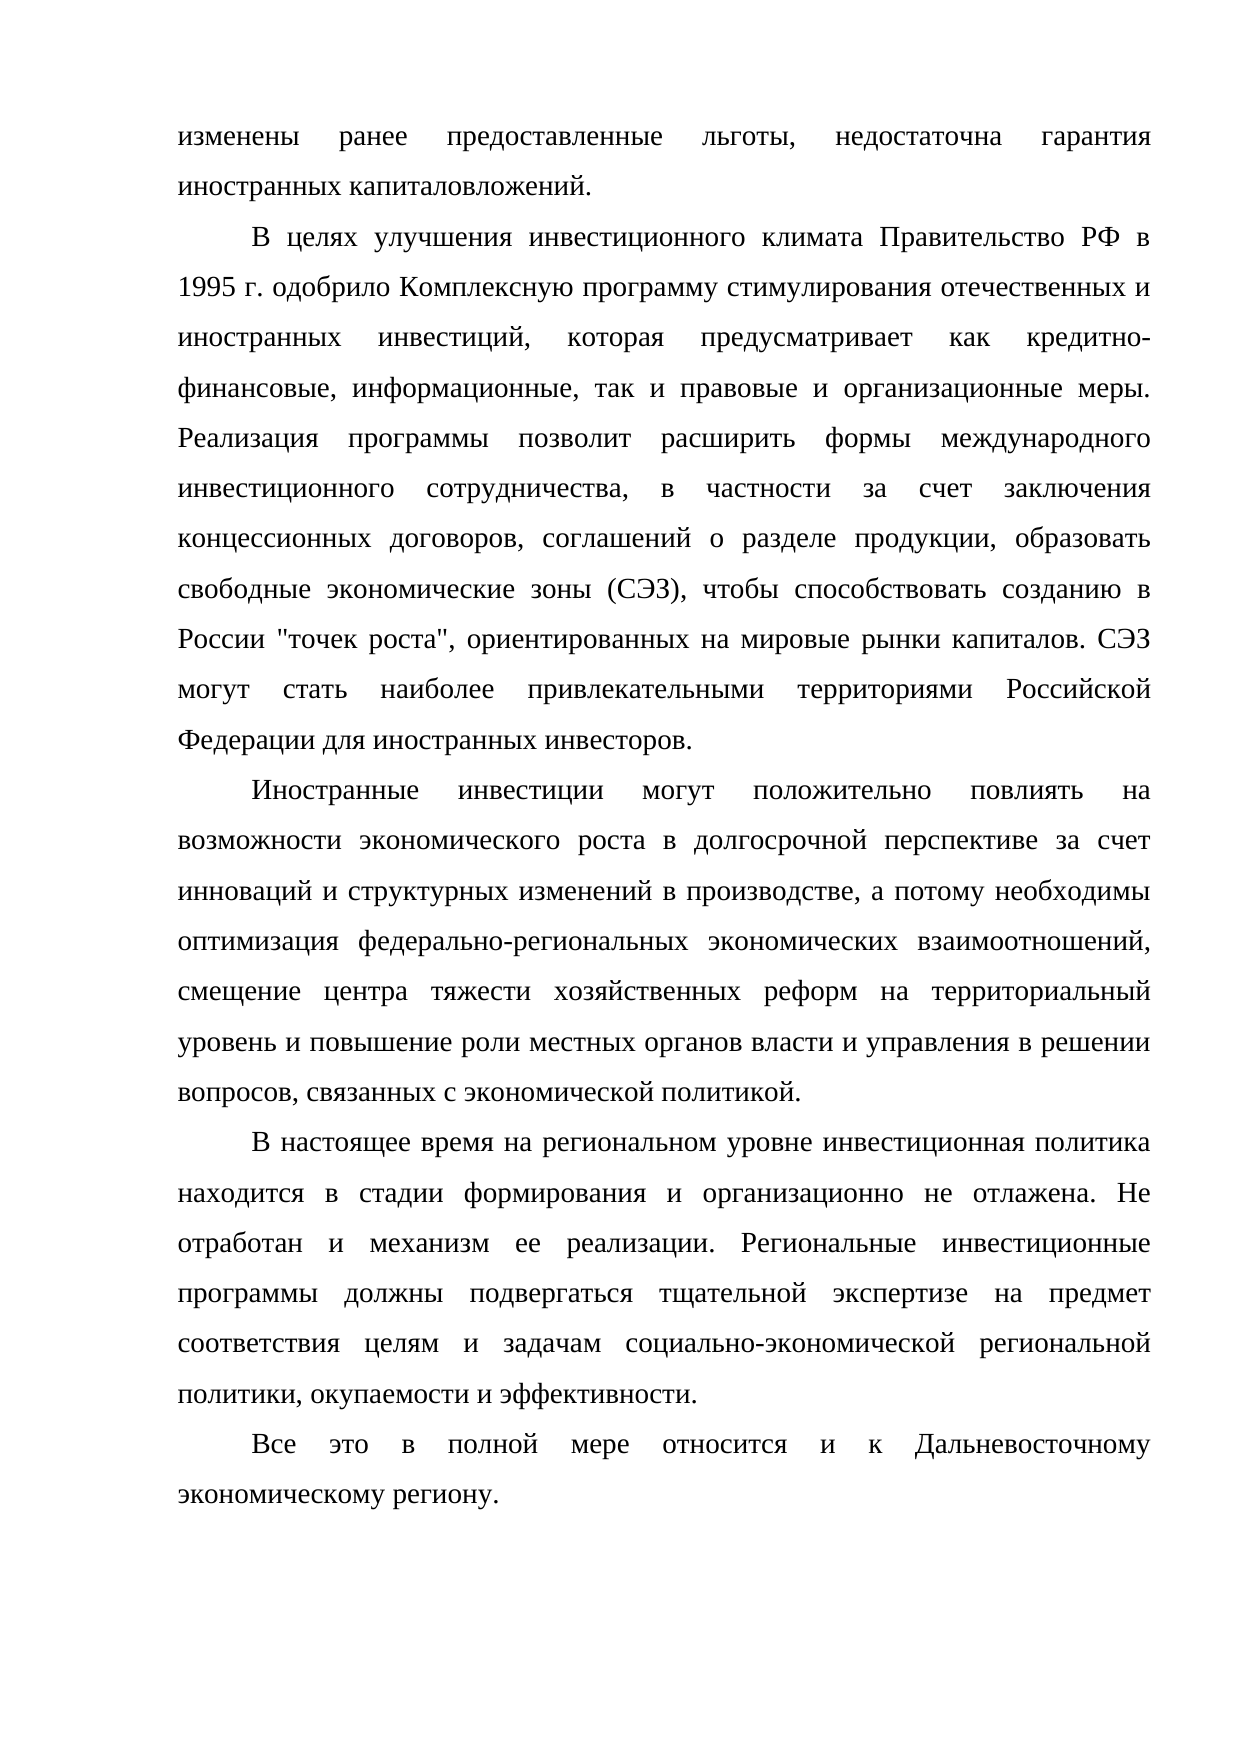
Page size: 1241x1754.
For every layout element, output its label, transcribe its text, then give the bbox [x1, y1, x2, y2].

text В целях улучшения инвестиционного климата Правительство РФ в . одобрило Комплексную программу стимулирования отечественных и иностранных инвестиций, которая предусматривает как кредитно-финансовые, информационные, так и правовые и организационные меры. Реализация программы позволит расширить формы международного инвестиционного сотрудничества, в частности за счет заключения концессионных договоров, соглашений о разделе продукции, образовать свободные экономические зоны (СЭЗ), чтобы способствовать созданию в России "точек роста", ориентированных на мировые рынки капиталов. СЭЗ могут стать наиболее привлекательными территориями Российской Федерации для иностранных инвесторов. [177, 219, 1152, 755]
text Все это в полной мере относится и к Дальневосточному экономическому региону. [177, 1426, 1152, 1510]
text В настоящее время на региональном уровне инвестиционная политика находится в стадии формирования и организационно не отлажена. Не отработан и механизм ее реализации. Региональные инвестиционные программы должны подвергаться тщательной экспертизе на предмет соответствия целям и задачам социально-экономической региональной политики, окупаемости и эффективности. [177, 1124, 1152, 1409]
text Иностранные инвестиции могут положительно повлиять на возможности экономического роста в долгосрочной перспективе за счет инноваций и структурных изменений в производстве, а потому необходимы оптимизация федерально-региональных экономических взаимоотношений, смещение центра тяжести хозяйственных реформ на территориальный уровень и повышение роли местных органов власти и управления в решении вопросов, связанных с экономической политикой. [177, 772, 1152, 1108]
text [177, 118, 1152, 202]
